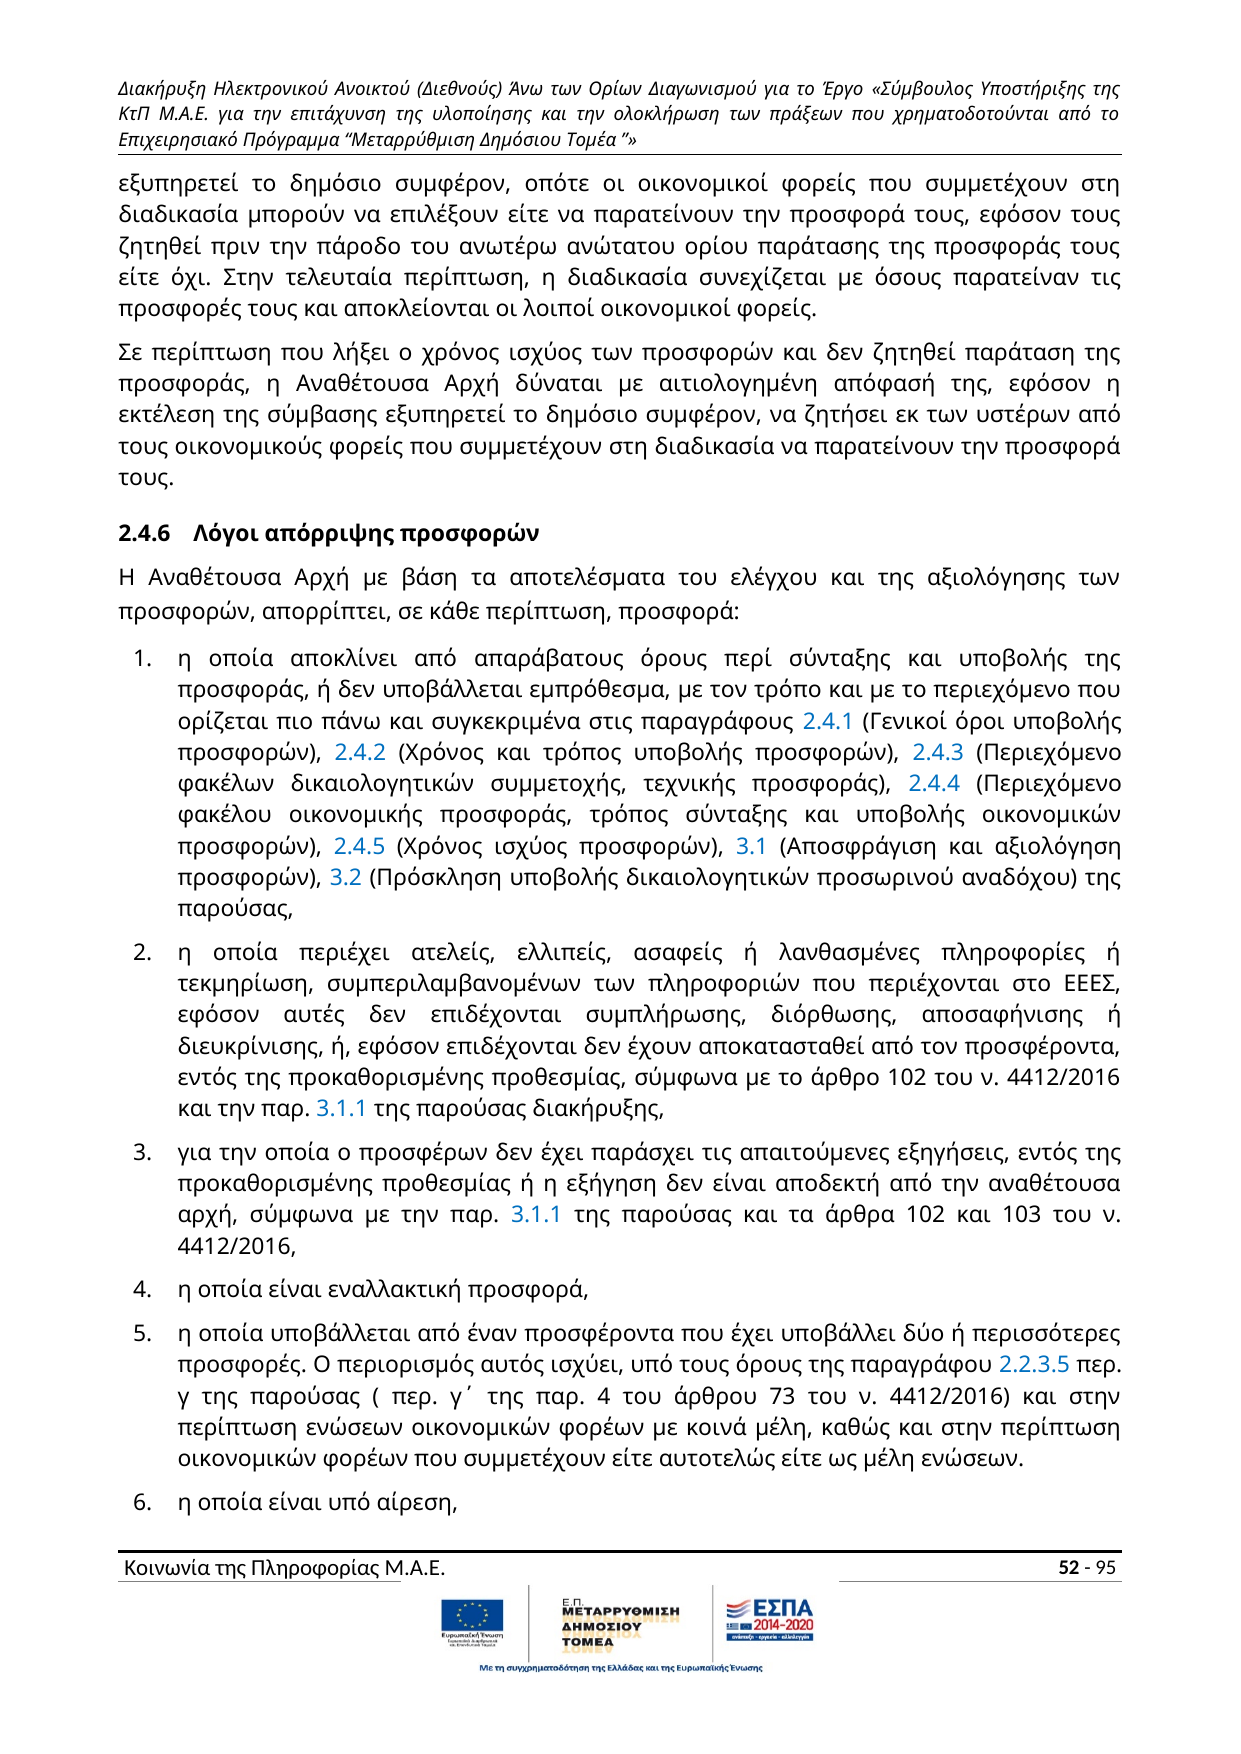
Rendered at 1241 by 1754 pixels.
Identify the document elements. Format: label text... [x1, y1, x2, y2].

subtitle Λόγοι απόρριψης προσφορών [118, 517, 1122, 548]
picture [401, 1581, 840, 1673]
list η οποία περιέχει ατελείς, ελλιπείς, ασαφείς ή λανθασμένες πληροφορίες ή τεκμηρίωση, συμπεριλαμβανομένων των πληροφοριών που περιέχονται στο ΕΕΕΣ, εφόσον αυτές δεν επιδέχονται συμπλήρωσης, διόρθωσης, αποσαφήνισης ή διευκρίνισης, ή, εφόσον επιδέχονται δεν έχουν αποκατασταθεί από τον προσφέροντα, εντός της προκαθορισμένης προθεσμίας, σύμφωνα με το άρθρο 102 του ν. 4412/2016 και την παρ. 3.1.1 της παρούσας διακήρυξης, [133, 936, 1122, 1123]
list η οποία είναι υπό αίρεση, [133, 1486, 1122, 1517]
list η οποία αποκλίνει από απαράβατους όρους περί σύνταξης και υποβολής της προσφοράς, ή δεν υποβάλλεται εμπρόθεσμα, με τον τρόπο και με το περιεχόμενο που ορίζεται πιο πάνω και συγκεκριμένα στις παραγράφους 2.4.1 (Γενικοί όροι υποβολής προσφορών), 2.4.2 (Χρόνος και τρόπος υποβολής προσφορών), 2.4.3 (Περιεχόμενο φακέλων δικαιολογητικών συμμετοχής, τεχνικής προσφοράς), 2.4.4 (Περιεχόμενο φακέλου οικονομικής προσφοράς, τρόπος σύνταξης και υποβολής οικονομικών προσφορών), 2.4.5 (Χρόνος ισχύος προσφορών), 3.1 (Αποσφράγιση και αξιολόγηση προσφορών), 3.2 (Πρόσκληση υποβολής δικαιολογητικών προσωρινού αναδόχου) της παρούσας, [133, 642, 1122, 923]
list η οποία υποβάλλεται από έναν προσφέροντα που έχει υποβάλλει δύο ή περισσότερες προσφορές. Ο περιορισμός αυτός ισχύει, υπό τους όρους της παραγράφου 2.2.3.5 περ. γ της παρούσας ( περ. γ΄ της παρ. 4 του άρθρου 73 του ν. 4412/2016) και στην περίπτωση ενώσεων οικονομικών φορέων με κοινά μέλη, καθώς και στην περίπτωση οικονομικών φορέων που συμμετέχουν είτε αυτοτελώς είτε ως μέλη ενώσεων. [133, 1317, 1122, 1473]
list για την οποία ο προσφέρων δεν έχει παράσχει τις απαιτούμενες εξηγήσεις, εντός της προκαθορισμένης προθεσμίας ή η εξήγηση δεν είναι αποδεκτή από την αναθέτουσα αρχή, σύμφωνα με την παρ. 3.1.1 της παρούσας και τα άρθρα 102 και 103 του ν. 4412/2016, [133, 1136, 1122, 1261]
text H Αναθέτουσα Αρχή με βάση τα αποτελέσματα του ελέγχου και της αξιολόγησης των προσφορών, απορρίπτει, σε κάθε περίπτωση, προσφορά: [118, 561, 1122, 627]
text Σε περίπτωση που λήξει ο χρόνος ισχύος των προσφορών και δεν ζητηθεί παράταση της προσφοράς, η Αναθέτουσα Αρχή δύναται με αιτιολογημένη απόφασή της, εφόσον η εκτέλεση της σύμβασης εξυπηρετεί το δημόσιο συμφέρον, να ζητήσει εκ των υστέρων από τους οικονομικούς φορείς που συμμετέχουν στη διαδικασία να παρατείνουν την προσφορά τους. [118, 336, 1122, 492]
list η οποία είναι εναλλακτική προσφορά, [133, 1273, 1122, 1305]
